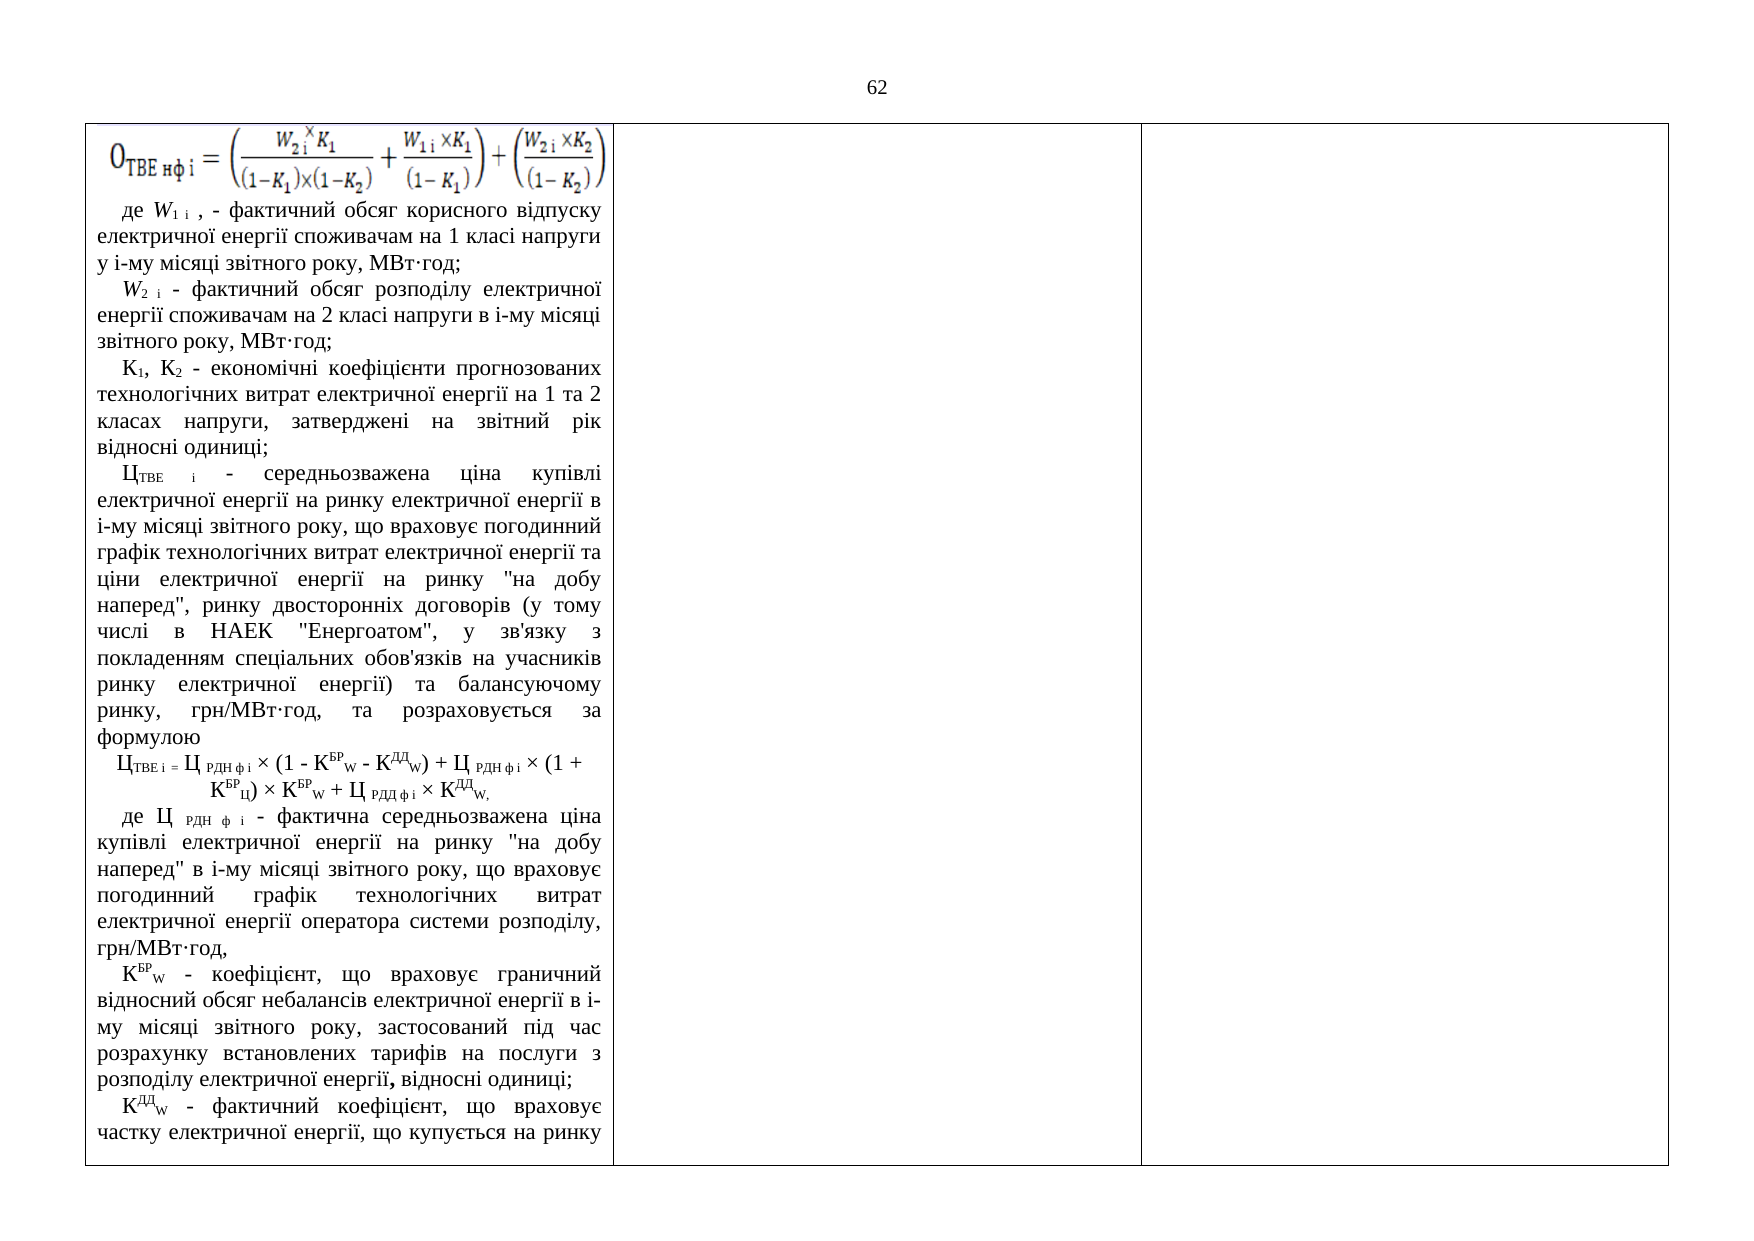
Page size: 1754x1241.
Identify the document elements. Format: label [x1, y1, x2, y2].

picture [108, 126, 607, 196]
table_cell [86, 124, 613, 1165]
table_cell [1142, 124, 1668, 1165]
table_cell [614, 124, 1141, 1165]
